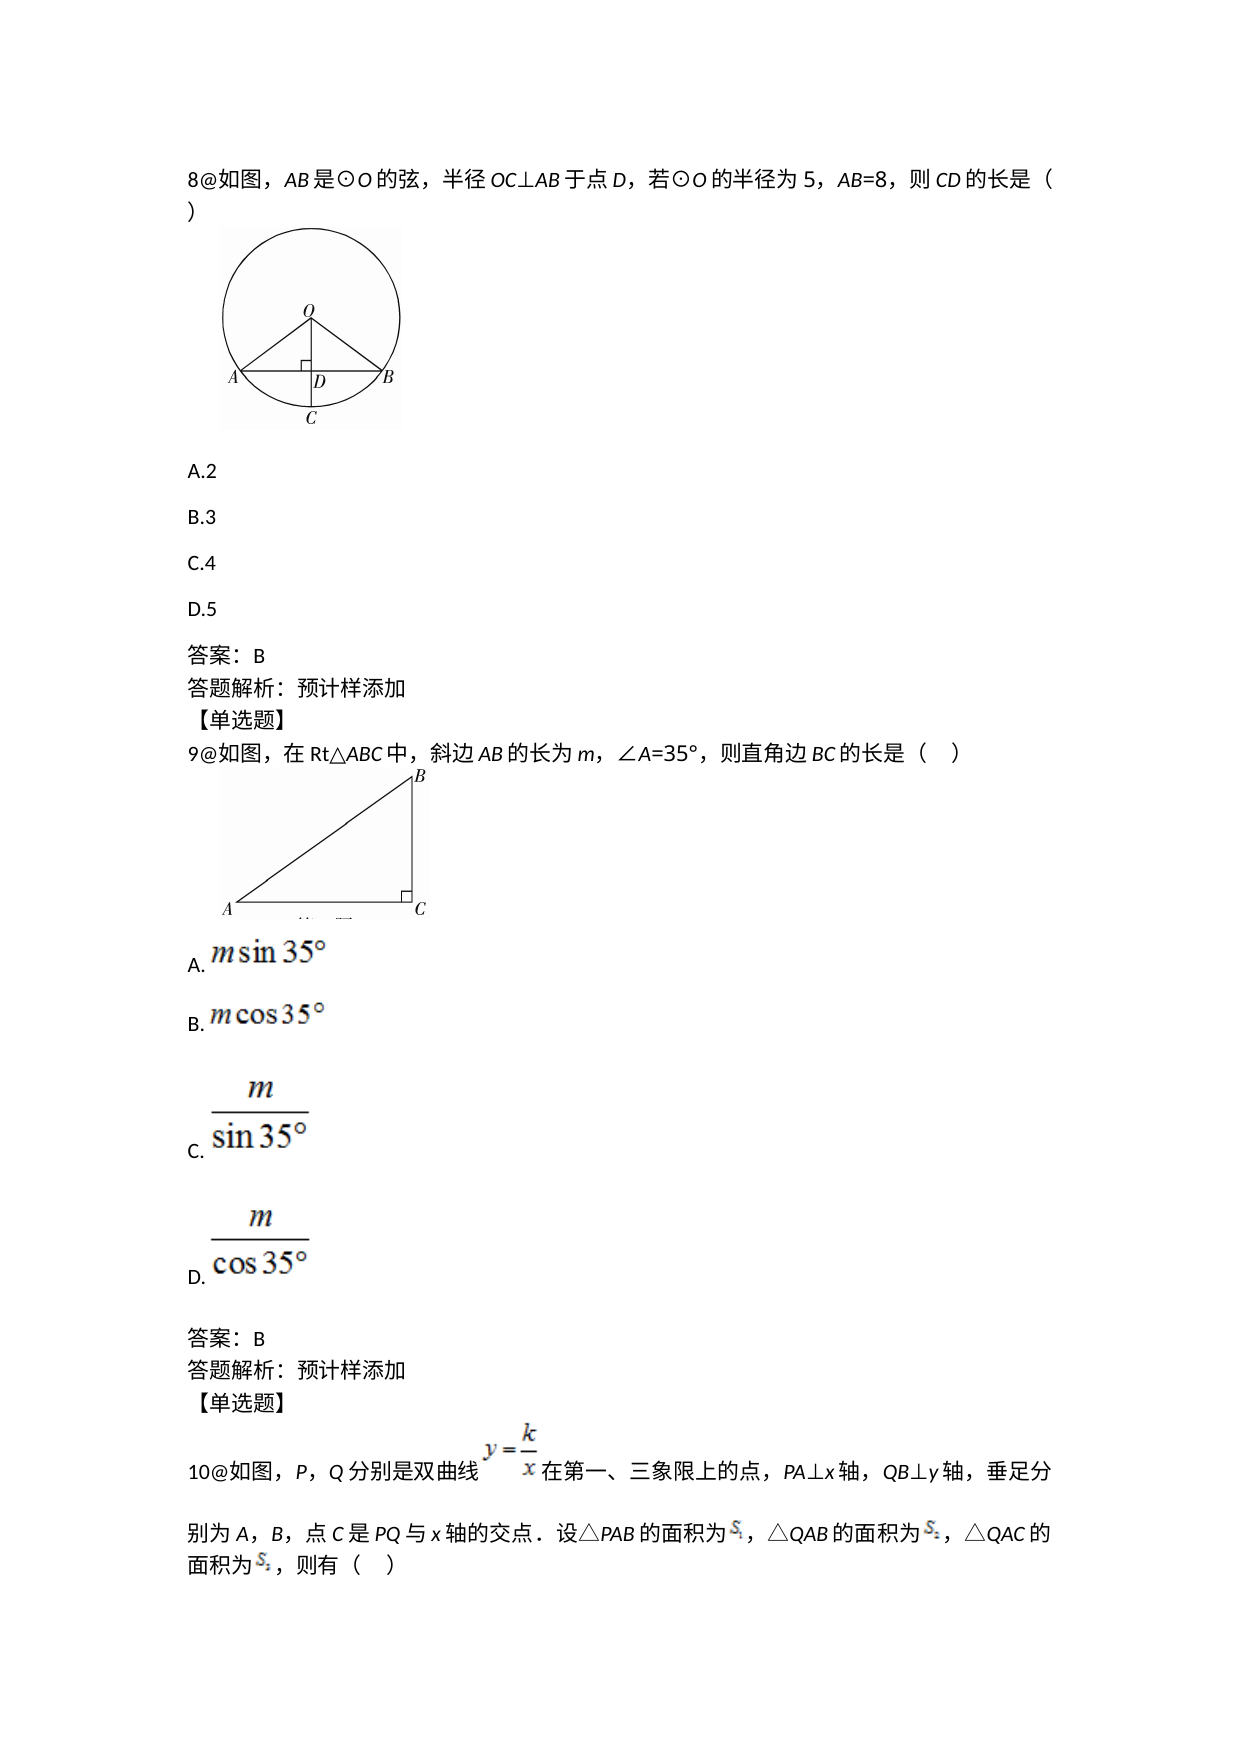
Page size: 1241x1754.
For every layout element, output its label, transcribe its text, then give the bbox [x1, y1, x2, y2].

text 8@如图，AB是⊙O的弦，半径OC⊥AB于点D，若⊙O的半径为5，AB=8，则CD的长是（ ） [187, 162, 1053, 227]
text 答案：B [187, 1320, 1053, 1353]
picture [205, 930, 333, 972]
text B. [187, 995, 1053, 1060]
text D.5 [187, 592, 1053, 624]
text 【单选题】 [187, 1385, 1053, 1418]
picture [220, 767, 430, 919]
text D. [187, 1190, 1053, 1320]
text C. [187, 1060, 1053, 1190]
text 答案：B [187, 638, 1053, 670]
text 答题解析：预计样添加 [187, 1353, 1053, 1385]
text A.2 [187, 454, 1053, 487]
text C.4 [187, 546, 1053, 579]
picture [479, 1417, 542, 1480]
picture [727, 1516, 745, 1542]
text 答题解析：预计样添加 [187, 670, 1053, 703]
picture [204, 1060, 317, 1159]
text 9@如图，在Rt△ABC中，斜边AB的长为m，∠A=35°，则直角边BC的长是（ ） [187, 735, 1053, 768]
picture [205, 995, 332, 1032]
picture [921, 1516, 943, 1542]
text B.3 [187, 500, 1053, 533]
text A. [187, 930, 1053, 995]
picture [206, 1190, 319, 1285]
picture [253, 1548, 274, 1574]
text 【单选题】 [187, 703, 1053, 735]
picture [220, 227, 402, 430]
text 10@如图，P，Q分别是双曲线在第一、三象限上的点，PA⊥x轴，QB⊥y轴，垂足分别为A，B，点C是PQ与x轴的交点．设△PAB的面积为，△QAB的面积为，△QAC的面积为，则有（ ） [187, 1418, 1053, 1580]
